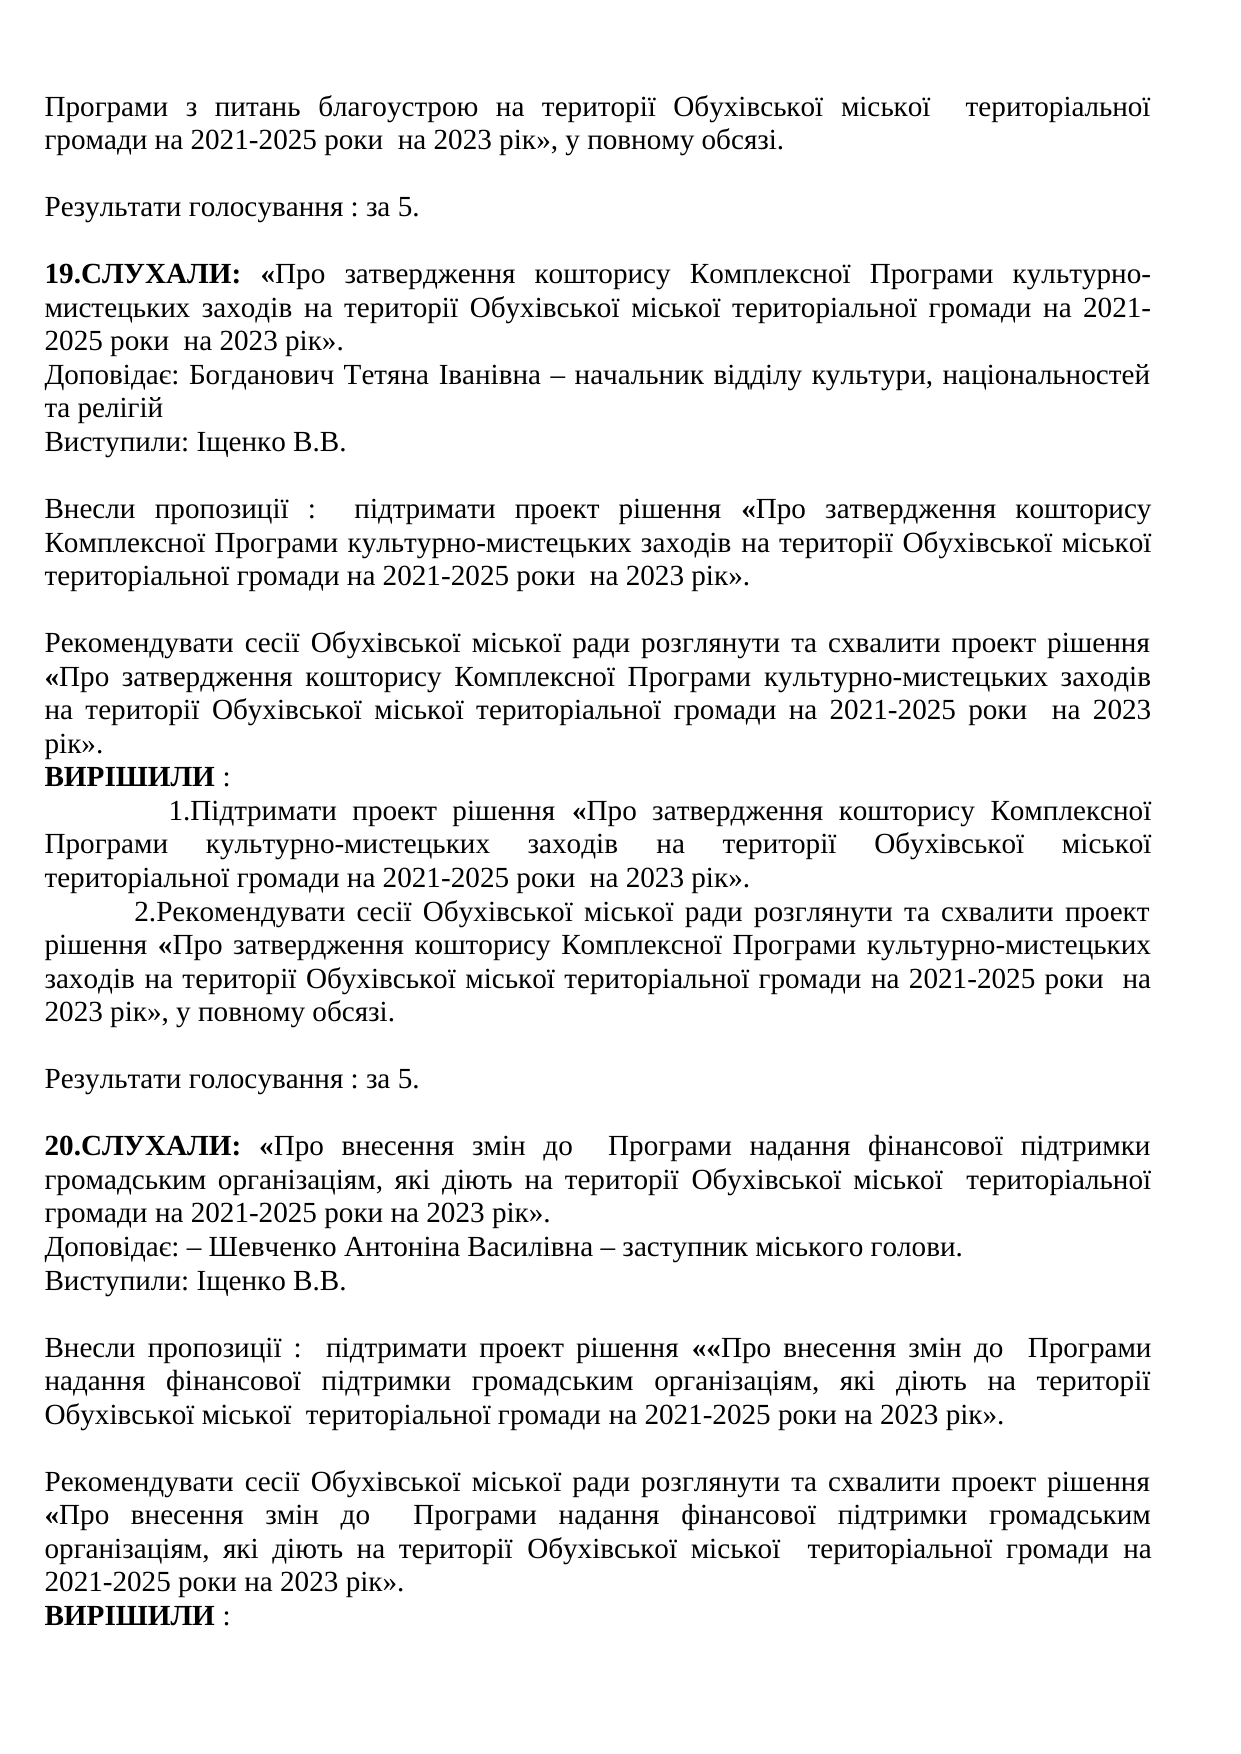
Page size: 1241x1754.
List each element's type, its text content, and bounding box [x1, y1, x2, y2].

text 2.Рекомендувати сесії Обухівської міської ради розглянути та схвалити проект рішення «Про затвердження кошторису Комплексної Програми культурно-мистецьких заходів на території Обухівської міської територіальної громади на 2021-2025 роки на 2023 рік», у повному обсязі. [44, 894, 1152, 1028]
text Результати голосування : за 5. [44, 189, 1152, 223]
text Внесли пропозиції : підтримати проект рішення «Про затвердження кошторису Комплексної Програми культурно-мистецьких заходів на території Обухівської міської територіальної громади на 2021-2025 роки на 2023 рік». [44, 491, 1152, 592]
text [44, 89, 1152, 156]
text Доповідає: Богданович Тетяна Іванівна – начальник відділу культури, національностей та релігій [44, 357, 1152, 424]
text 20.СЛУХАЛИ: «Про внесення змін до Програми надання фінансової підтримки громадським організаціям, які діють на території Обухівської міської територіальної громади на 2021-2025 роки на 2023 рік». [44, 1128, 1152, 1229]
text ВИРІШИЛИ : [44, 759, 1152, 793]
text Рекомендувати сесії Обухівської міської ради розглянути та схвалити проект рішення «Про затвердження кошторису Комплексної Програми культурно-мистецьких заходів на території Обухівської міської територіальної громади на 2021-2025 роки на 2023 рік». [44, 625, 1152, 759]
text Виступили: Іщенко В.В. [44, 424, 1152, 458]
text 1.Підтримати проект рішення «Про затвердження кошторису Комплексної Програми культурно-мистецьких заходів на території Обухівської міської територіальної громади на 2021-2025 роки на 2023 рік». [44, 793, 1152, 894]
text Результати голосування : за 5. [44, 1061, 1152, 1095]
text 19.СЛУХАЛИ: «Про затвердження кошторису Комплексної Програми культурно-мистецьких заходів на території Обухівської міської територіальної громади на 2021-2025 роки на 2023 рік». [44, 256, 1152, 357]
text Доповідає: – Шевченко Антоніна Василівна – заступник міського голови. [44, 1229, 1152, 1263]
text Рекомендувати сесії Обухівської міської ради розглянути та схвалити проект рішення «Про внесення змін до Програми надання фінансової підтримки громадським організаціям, які діють на території Обухівської міської територіальної громади на 2021-2025 роки на 2023 рік». [44, 1464, 1152, 1598]
text Внесли пропозиції : підтримати проект рішення ««Про внесення змін до Програми надання фінансової підтримки громадським організаціям, які діють на території Обухівської міської територіальної громади на 2021-2025 роки на 2023 рік». [44, 1330, 1152, 1430]
text Виступили: Іщенко В.В. [44, 1263, 1152, 1296]
text ВИРІШИЛИ : [44, 1598, 1152, 1632]
